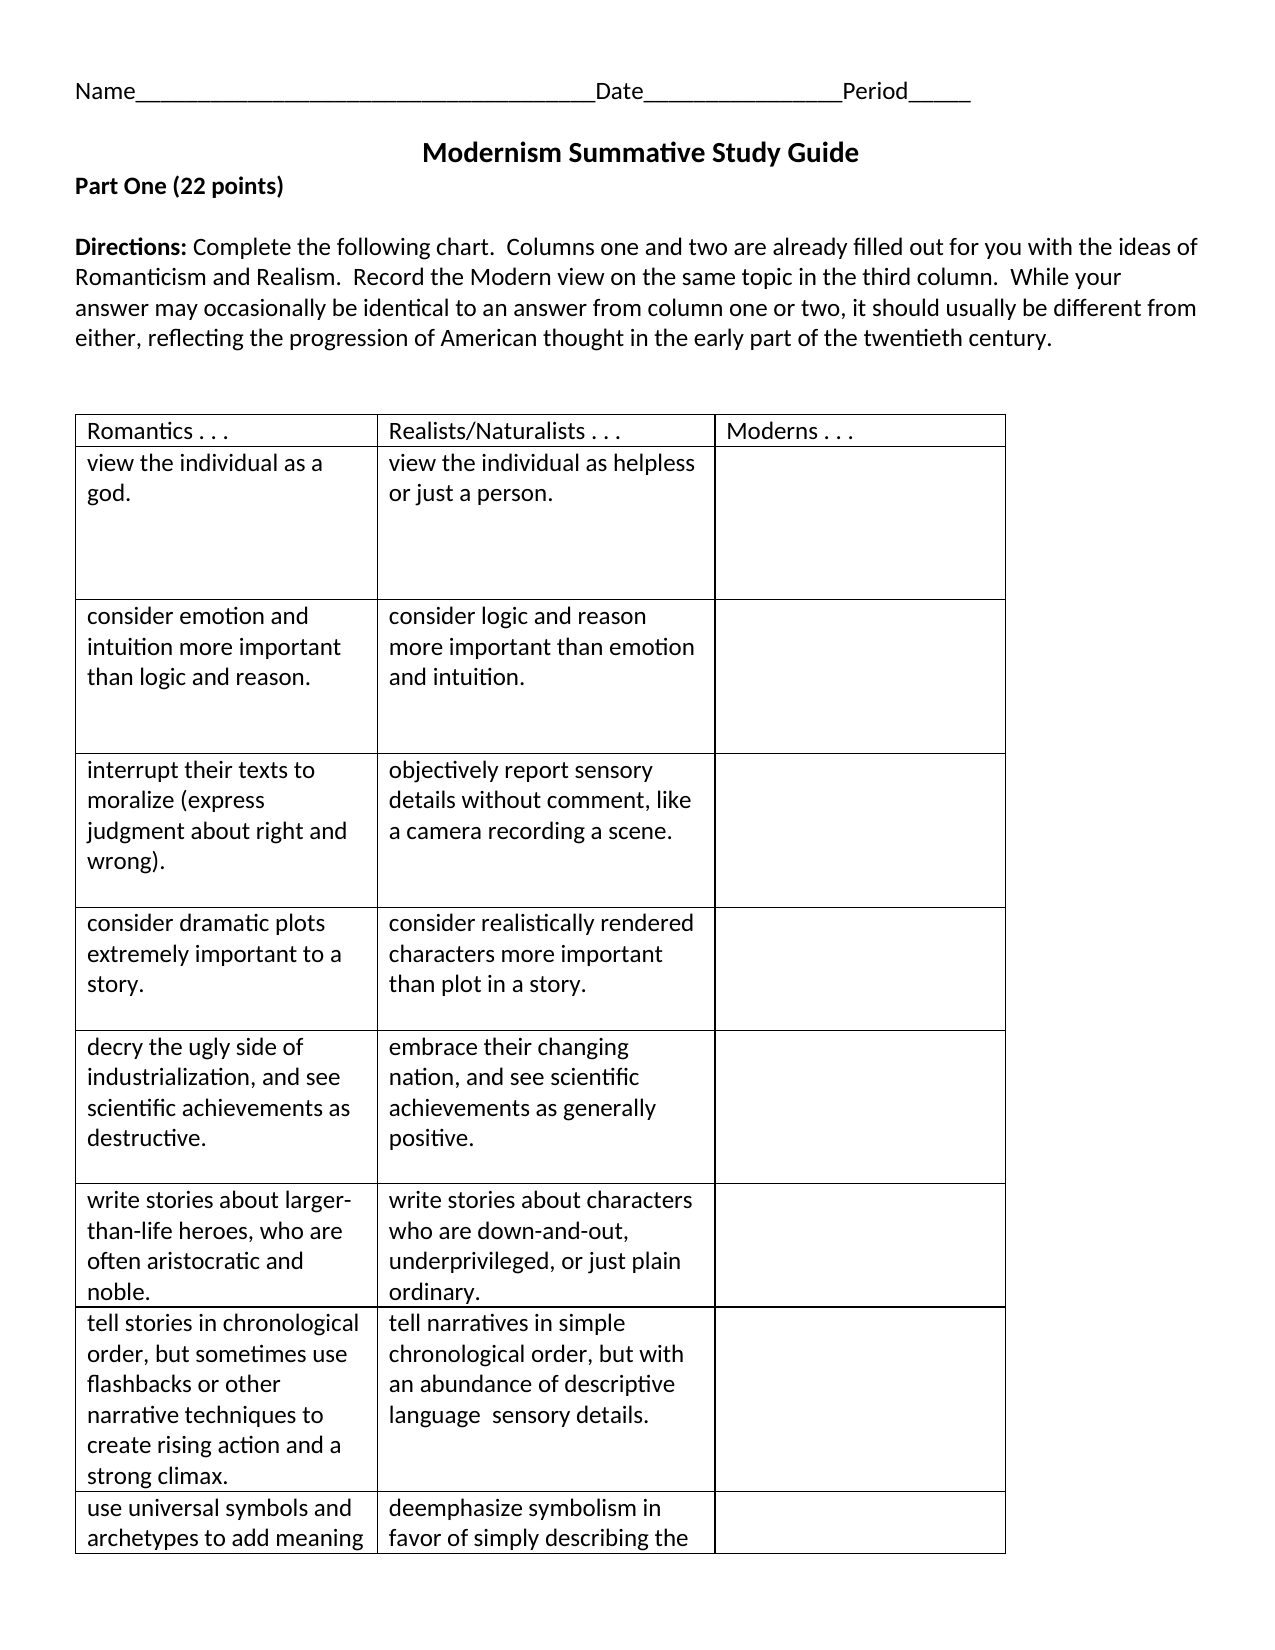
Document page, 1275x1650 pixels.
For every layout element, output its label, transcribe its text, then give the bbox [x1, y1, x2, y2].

table_cell [716, 908, 1005, 1030]
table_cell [378, 1492, 714, 1553]
table_cell decry the ugly side of industrialization, and see scientific achievements as destructive. [76, 1031, 377, 1183]
table_cell [716, 1031, 1005, 1183]
table_header Realists/Naturalists . . . [378, 415, 714, 446]
text Modernism Summative Study Guide [75, 134, 1200, 170]
table_cell write stories about larger-than-life heroes, who are often aristocratic and noble. [76, 1184, 377, 1306]
table_cell [716, 754, 1005, 907]
table_cell consider dramatic plots extremely important to a story. [76, 908, 377, 1030]
table_cell consider realistically rendered characters more important than plot in a story. [378, 908, 714, 1030]
table_cell view the individual as helpless or just a person. [378, 447, 714, 599]
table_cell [76, 1492, 377, 1553]
table_cell interrupt their texts to moralize (express judgment about right and wrong). [76, 754, 377, 907]
table_cell consider logic and reason more important than emotion and intuition. [378, 600, 714, 753]
table_cell objectively report sensory details without comment, like a camera recording a scene. [378, 754, 714, 907]
table_cell tell narratives in simple chronological order, but with an abundance of descriptive language sensory details. [378, 1308, 714, 1491]
table_cell [716, 1308, 1005, 1491]
table_cell view the individual as a god. [76, 447, 377, 599]
table_cell [716, 1184, 1005, 1306]
table_cell consider emotion and intuition more important than logic and reason. [76, 600, 377, 753]
table_cell [716, 447, 1005, 599]
table_header Moderns . . . [716, 415, 1005, 446]
table_cell [716, 1492, 1005, 1553]
table_header Romantics . . . [76, 415, 377, 446]
text Part One (22 points) [75, 170, 1200, 200]
text Directions: Complete the following chart. Columns one and two are already filled out for you with the ideas of Romanticism and Realism. Record the Modern view on the same topic in the third column. While your answer may occasionally be identical to an answer from column one or two, it should usually be different from either, reflecting the progression of American thought in the early part of the twentieth century. [75, 231, 1200, 353]
table_cell tell stories in chronological order, but sometimes use flashbacks or other narrative techniques to create rising action and a strong climax. [76, 1308, 377, 1491]
table_cell write stories about characters who are down-and-out, underprivileged, or just plain ordinary. [378, 1184, 714, 1306]
table_cell embrace their changing nation, and see scientific achievements as generally positive. [378, 1031, 714, 1183]
table_cell [716, 600, 1005, 753]
